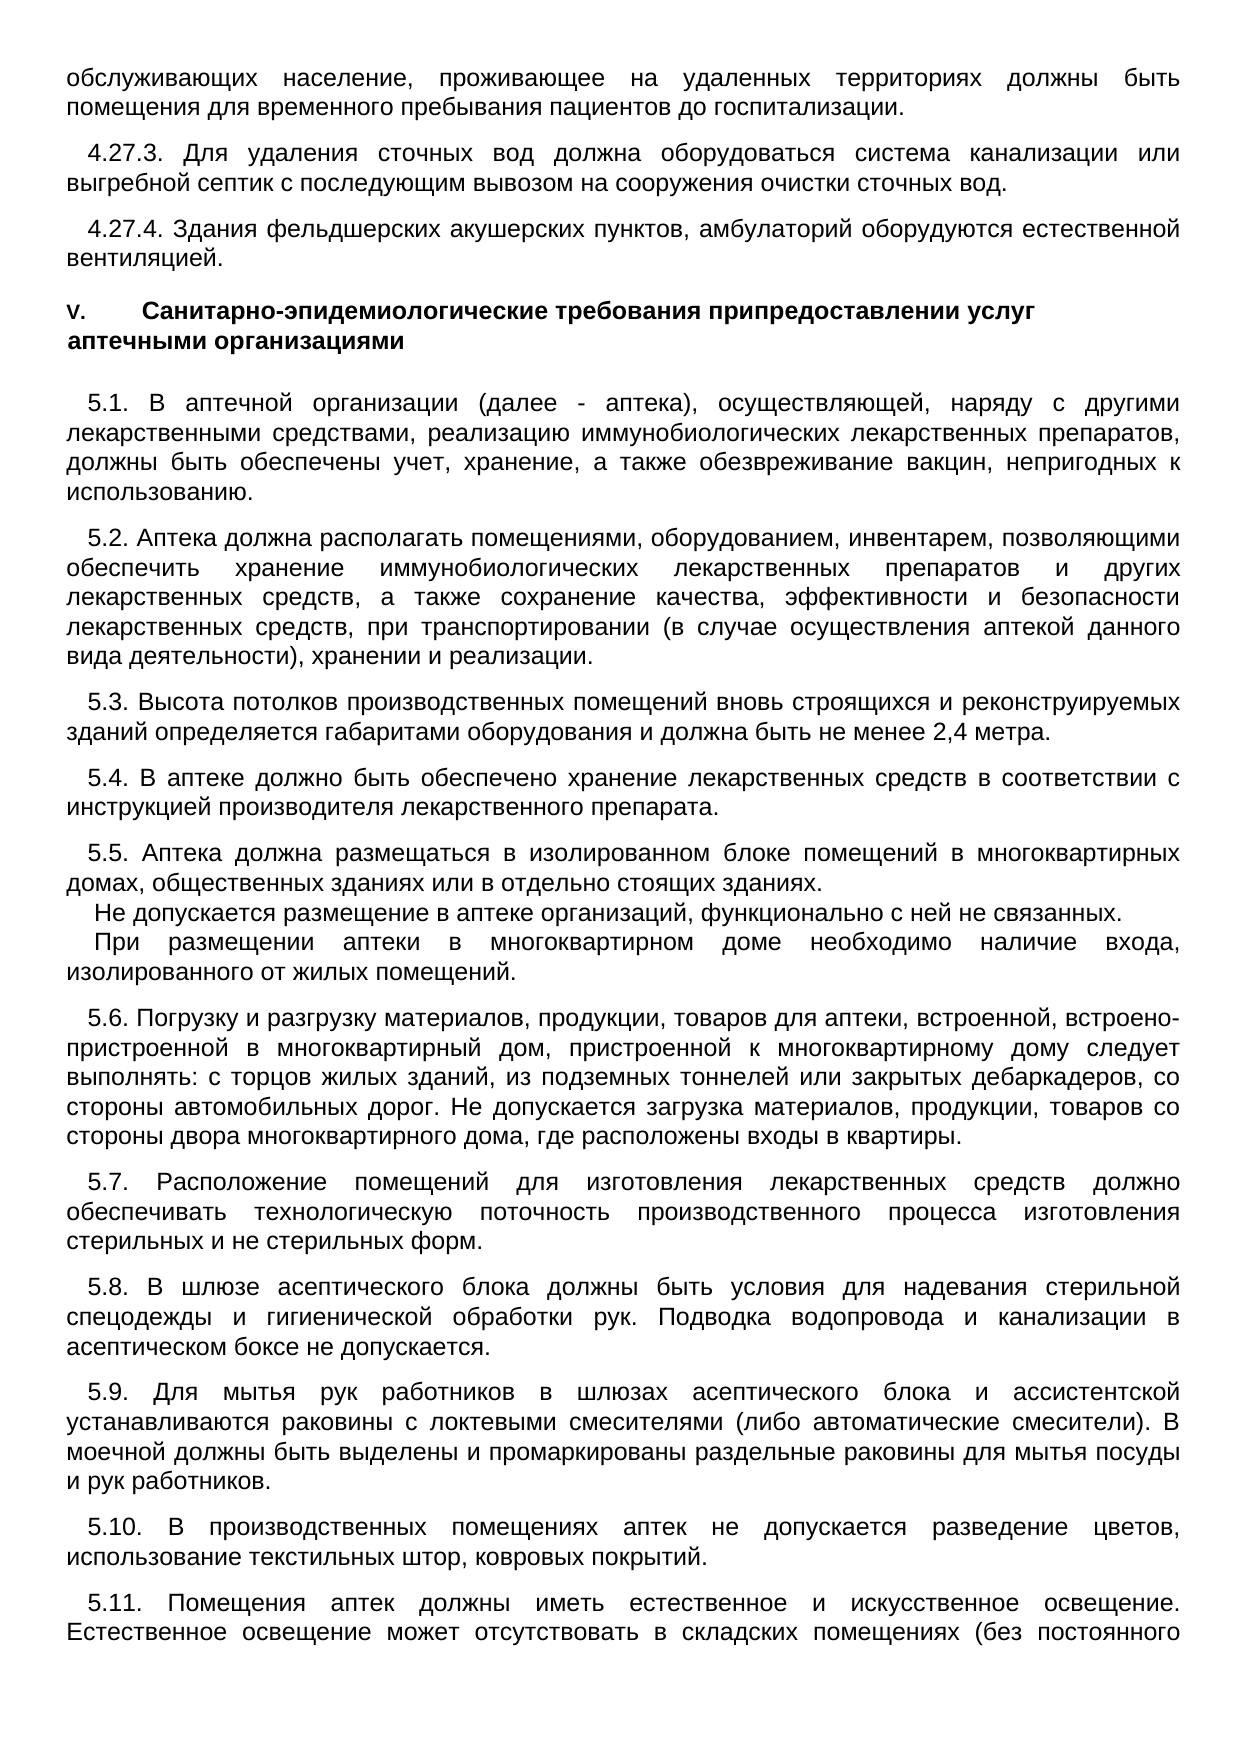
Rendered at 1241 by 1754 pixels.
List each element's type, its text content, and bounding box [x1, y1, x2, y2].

text 5.10. В производственных помещениях аптек не допускается разведение цветов, использование текстильных штор, ковровых покрытий. [66, 1512, 1182, 1570]
text 5.9. Для мытья рук работников в шлюзах асептического блока и ассистентской устанавливаются раковины с локтевыми смесителями (либо автоматические смесители). В моечной должны быть выделены и промаркированы раздельные раковины для мытья посуды и рук работников. [66, 1377, 1182, 1495]
text 5.5. Аптека должна размещаться в изолированном блоке помещений в многоквартирных домах, общественных зданиях или в отдельно стоящих зданиях. [66, 838, 1182, 897]
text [66, 1588, 1182, 1646]
text 5.1. В аптечной организации (далее - аптека), осуществляющей, наряду с другими лекарственными средствами, реализацию иммунобиологических лекарственных препаратов, должны быть обеспечены учет, хранение, а также обезвреживание вакцин, непригодных к использованию. [66, 388, 1182, 506]
text 5.6. Погрузку и разгрузку материалов, продукции, товаров для аптеки, встроенной, встроено-пристроенной в многоквартирный дом, пристроенной к многоквартирному дому следует выполнять: с торцов жилых зданий, из подземных тоннелей или закрытых дебаркадеров, со стороны автомобильных дорог. Не допускается загрузка материалов, продукции, товаров со стороны двора многоквартирного дома, где расположены входы в квартиры. [66, 1003, 1182, 1150]
text 5.7. Расположение помещений для изготовления лекарственных средств должно обеспечивать технологическую поточность производственного процесса изготовления стерильных и не стерильных форм. [66, 1167, 1182, 1255]
text Не допускается размещение в аптеке организаций, функционально с ней не связанных. [66, 898, 1182, 926]
subtitle Санитарно-эпидемиологические требования припредоставлении услуг аптечными организациями [66, 296, 1182, 355]
text При размещении аптеки в многоквартирном доме необходимо наличие входа, изолированного от жилых помещений. [66, 927, 1182, 986]
text 4.27.3. Для удаления сточных вод должна оборудоваться система канализации или выгребной септик с последующим вывозом на сооружения очистки сточных вод. [66, 138, 1182, 196]
text 5.3. Высота потолков производственных помещений вновь строящихся и реконструируемых зданий определяется габаритами оборудования и должна быть не менее 2,4 метра. [66, 687, 1182, 746]
text 5.8. В шлюзе асептического блока должны быть условия для надевания стерильной спецодежды и гигиенической обработки рук. Подводка водопровода и канализации в асептическом боксе не допускается. [66, 1272, 1182, 1360]
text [66, 62, 1182, 121]
text 4.27.4. Здания фельдшерских акушерских пунктов, амбулаторий оборудуются естественной вентиляцией. [66, 213, 1182, 272]
text 5.2. Аптека должна располагать помещениями, оборудованием, инвентарем, позволяющими обеспечить хранение иммунобиологических лекарственных препаратов и других лекарственных средств, а также сохранение качества, эффективности и безопасности лекарственных средств, при транспортировании (в случае осуществления аптекой данного вида деятельности), хранении и реализации. [66, 523, 1182, 670]
text 5.4. В аптеке должно быть обеспечено хранение лекарственных средств в соответствии с инструкцией производителя лекарственного препарата. [66, 763, 1182, 821]
